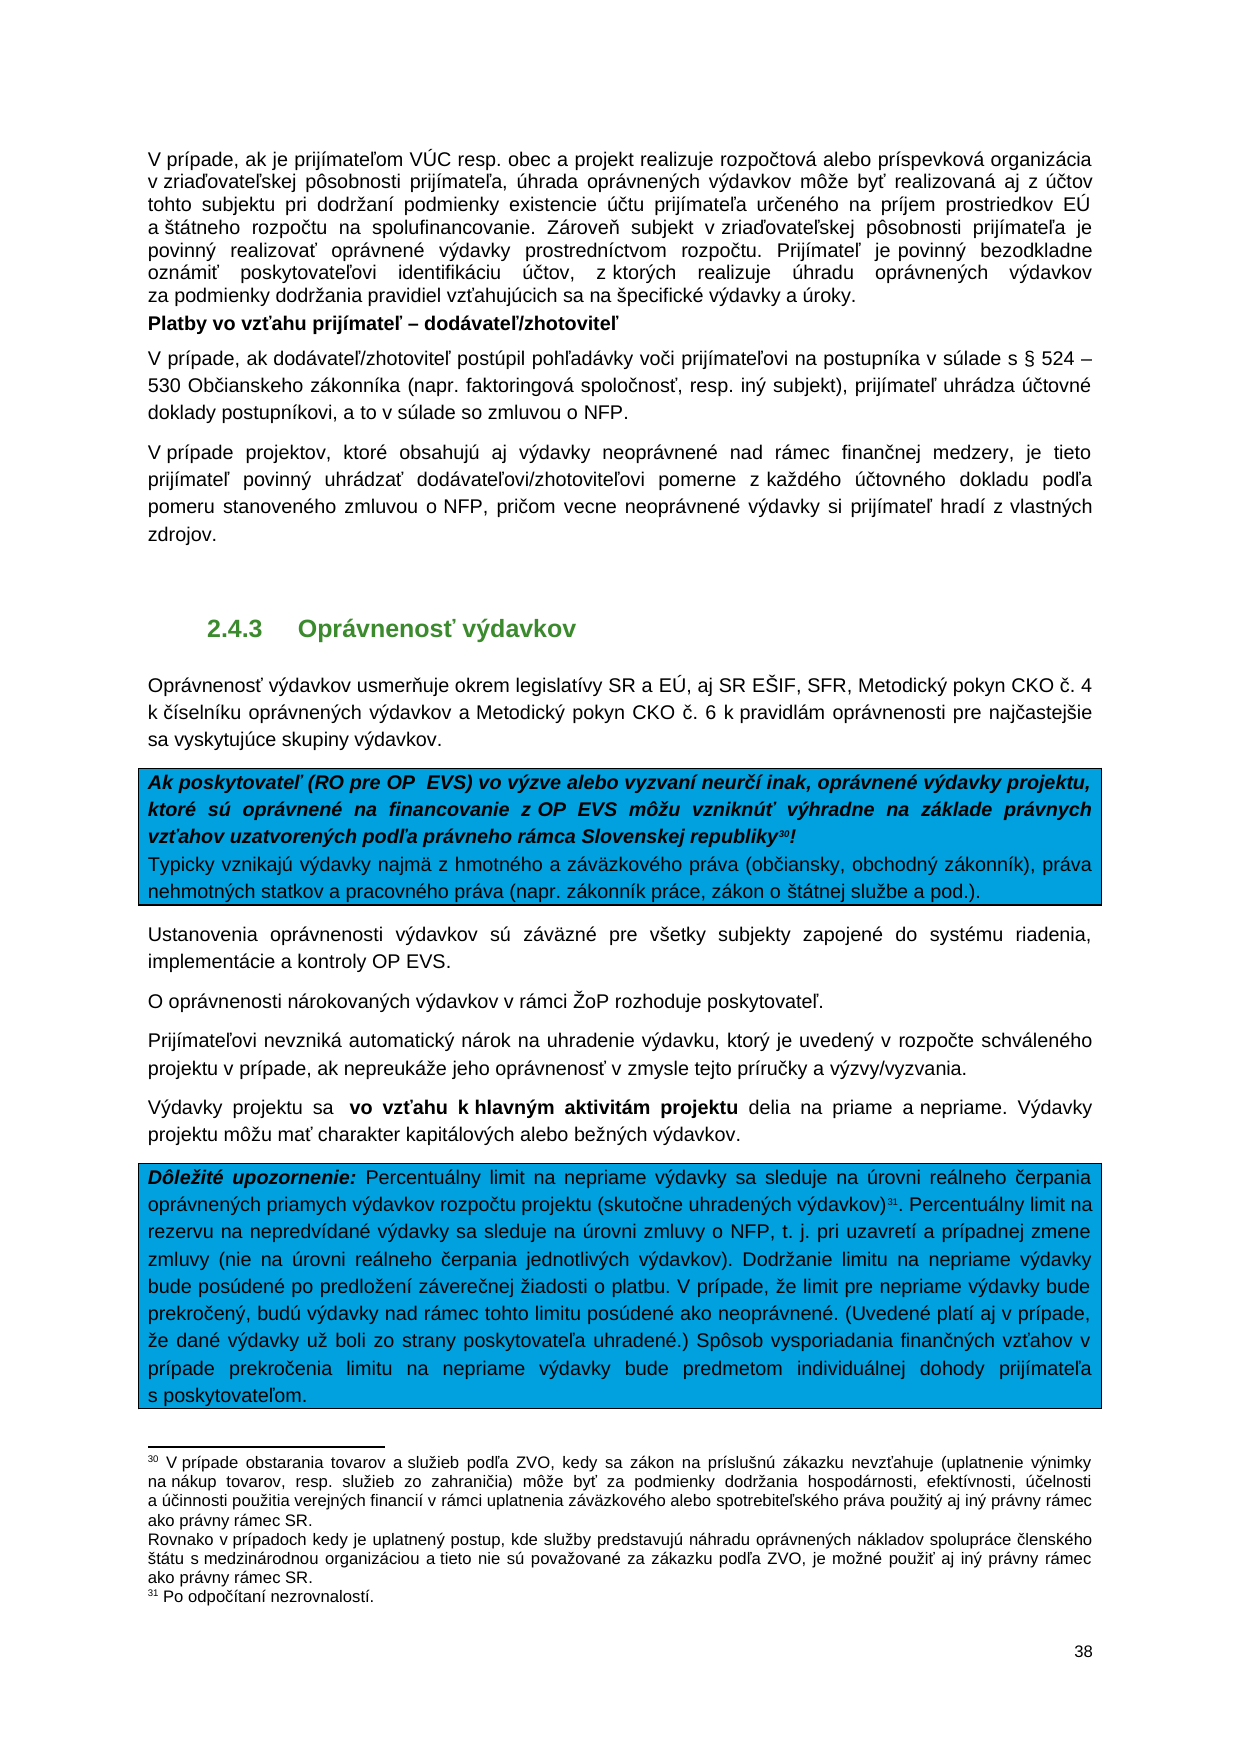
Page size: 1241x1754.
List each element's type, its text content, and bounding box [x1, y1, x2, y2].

text O oprávnenosti nárokovaných výdavkov v rámci ŽoP rozhoduje poskytovateľ. [148, 989, 1092, 1012]
text Ustanovenia oprávnenosti výdavkov sú záväzné pre všetky subjekty zapojené do systému riadenia, implementácie a kontroly OP EVS. [148, 923, 1092, 972]
text Prijímateľovi nevzniká automatický nárok na uhradenie výdavku, ktorý je uvedený v rozpočte schváleného projektu v prípade, ak nepreukáže jeho oprávnenosť v zmysle tejto príručky a výzvy/vyzvania. [148, 1029, 1092, 1079]
text V prípade projektov, ktoré obsahujú aj výdavky neoprávnené nad rámec finančnej medzery, je tieto prijímateľ povinný uhrádzať dodávateľovi/zhotoviteľovi pomerne z každého účtovného dokladu podľa pomeru stanoveného zmluvou o NFP, pričom vecne neoprávnené výdavky si prijímateľ hradí z vlastných zdrojov. [148, 441, 1092, 545]
text V prípade, ak dodávateľ/zhotoviteľ postúpil pohľadávky voči prijímateľovi na postupníka v súlade s § 524 – 530 Občianskeho zákonníka (napr. faktoringová spoločnosť, resp. iný subjekt), prijímateľ uhrádza účtovné doklady postupníkovi, a to v súlade so zmluvou o NFP. [148, 347, 1092, 424]
text Ak poskytovateľ (RO pre OP EVS) vo výzve alebo vyzvaní neurčí inak, oprávnené výdavky projektu, ktoré sú oprávnené na financovanie z OP EVS môžu vzniknúť výhradne na základe právnych vzťahov uzatvorených podľa právneho rámca Slovenskej republiky! [139, 769, 1101, 848]
text Typicky vznikajú výdavky najmä z hmotného a záväzkového práva (občiansky, obchodný zákonník), práva nehmotných statkov a pracovného práva (napr. zákonník práce, zákon o štátnej službe a pod.). [139, 849, 1101, 904]
text Oprávnenosť výdavkov usmerňuje okrem legislatívy SR a EÚ, aj SR EŠIF, SFR, Metodický pokyn CKO č. 4 k číselníku oprávnených výdavkov a Metodický pokyn CKO č. 6 k pravidlám oprávnenosti pre najčastejšie sa vyskytujúce skupiny výdavkov. [148, 674, 1092, 751]
text Výdavky projektu sa vo vzťahu k hlavným aktivitám projektu delia na priame a nepriame. Výdavky projektu môžu mať charakter kapitálových alebo bežných výdavkov. [148, 1096, 1092, 1146]
text Platby vo vzťahu prijímateľ – dodávateľ/zhotoviteľ [148, 312, 1092, 334]
text V prípade, ak je prijímateľom VÚC resp. obec a projekt realizuje rozpočtová alebo príspevková organizácia v zriaďovateľskej pôsobnosti prijímateľa, úhrada oprávnených výdavkov môže byť realizovaná aj z účtov tohto subjektu pri dodržaní podmienky existencie účtu prijímateľa určeného na príjem prostriedkov EÚ a štátneho rozpočtu na spolufinancovanie. Zároveň subjekt v zriaďovateľskej pôsobnosti prijímateľa je povinný realizovať oprávnené výdavky prostredníctvom rozpočtu. Prijímateľ je povinný bezodkladne oznámiť poskytovateľovi identifikáciu účtov, z ktorých realizuje úhradu oprávnených výdavkov za podmienky dodržania pravidiel vzťahujúcich sa na špecifické výdavky a úroky. [148, 148, 1092, 307]
subtitle Oprávnenosť výdavkov [207, 614, 1092, 643]
text Dôležité upozornenie: Percentuálny limit na nepriame výdavky sa sleduje na úrovni reálneho čerpania oprávnených priamych výdavkov rozpočtu projektu (skutočne uhradených výdavkov). Percentuálny limit na rezervu na nepredvídané výdavky sa sleduje na úrovni zmluvy o NFP, t. j. pri uzavretí a prípadnej zmene zmluvy (nie na úrovni reálneho čerpania jednotlivých výdavkov). Dodržanie limitu na nepriame výdavky bude posúdené po predložení záverečnej žiadosti o platbu. V prípade, že limit pre nepriame výdavky bude prekročený, budú výdavky nad rámec tohto limitu posúdené ako neoprávnené. (Uvedené platí aj v prípade, že dané výdavky už boli zo strany poskytovateľa uhradené.) Spôsob vysporiadania finančných vzťahov v prípade prekročenia limitu na nepriame výdavky bude predmetom individuálnej dohody prijímateľa s poskytovateľom. [139, 1164, 1101, 1408]
